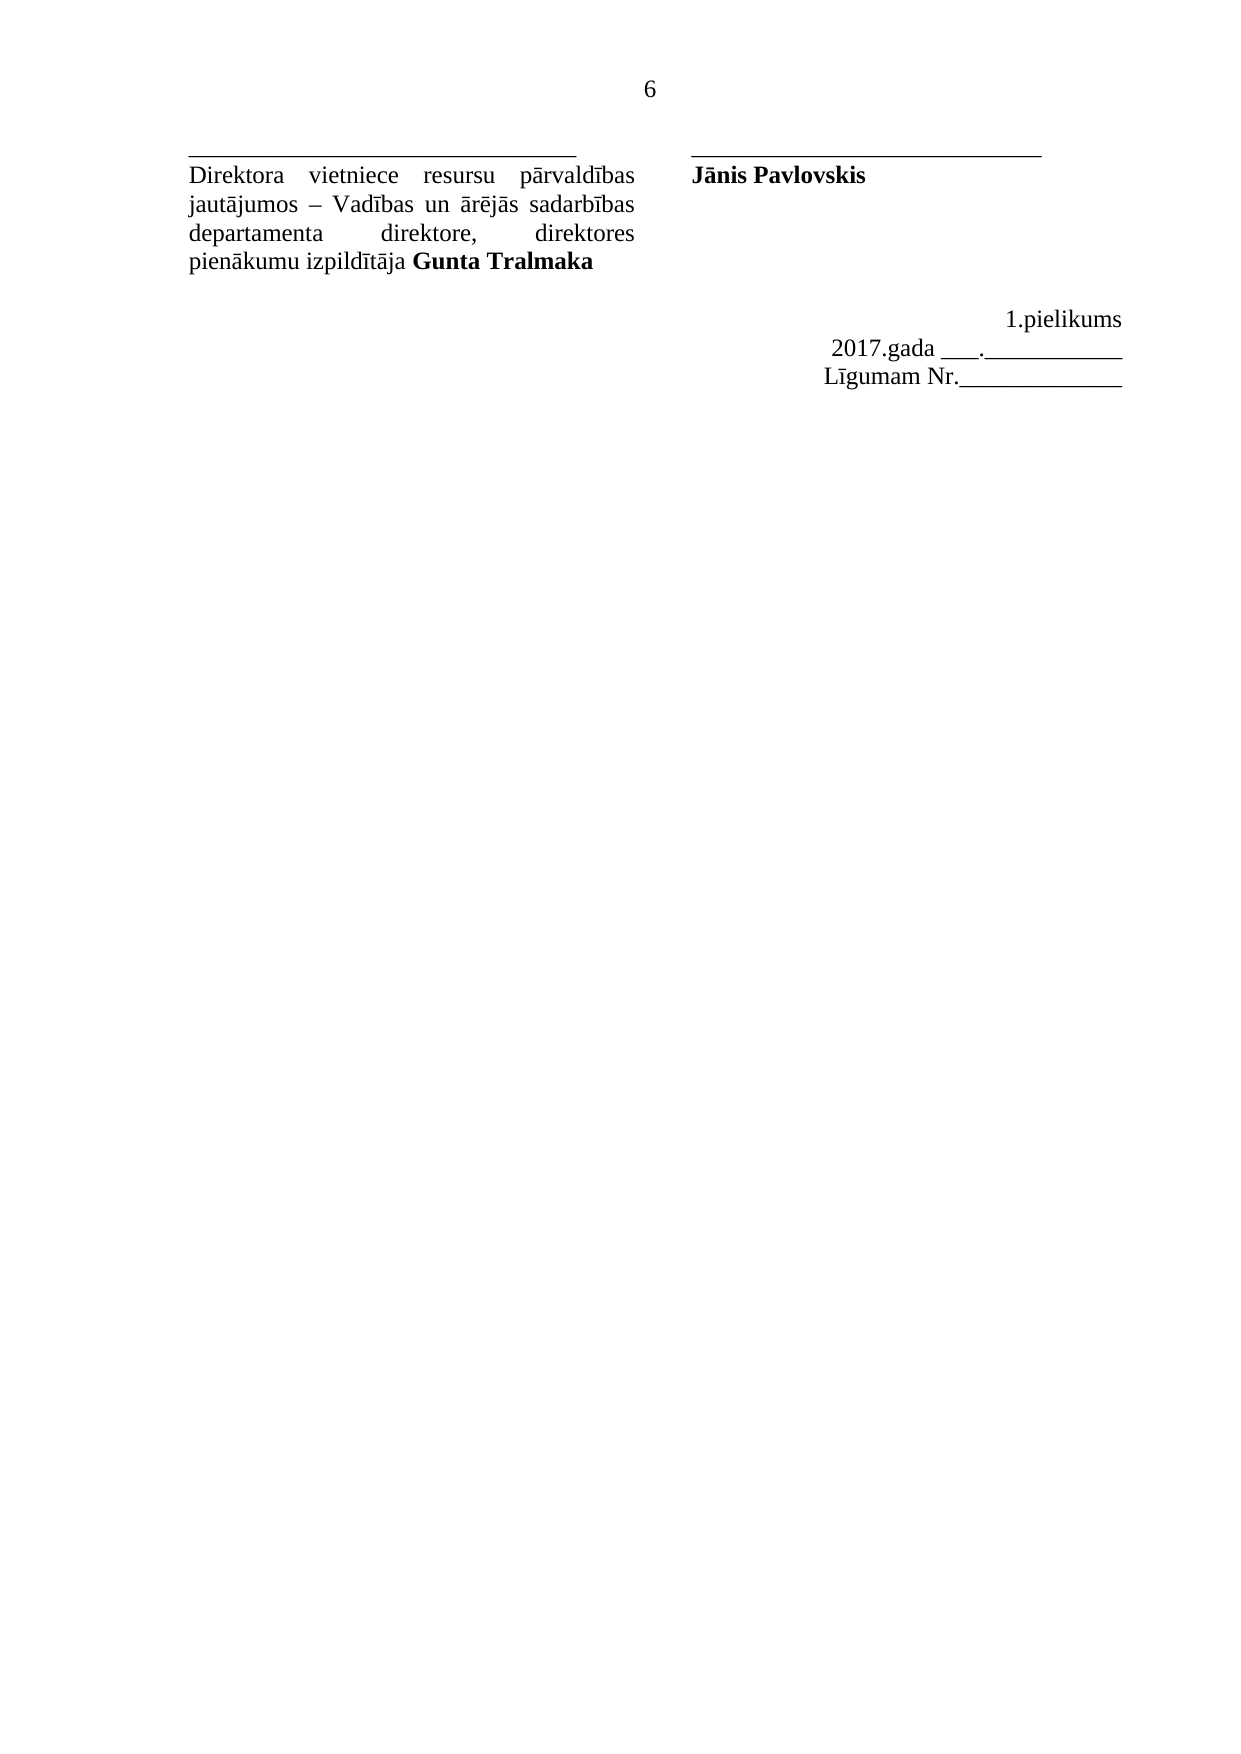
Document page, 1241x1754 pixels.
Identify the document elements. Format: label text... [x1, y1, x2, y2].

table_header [680, 131, 1176, 275]
text Līgumam Nr._____________ [177, 361, 1122, 390]
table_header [177, 131, 680, 275]
text 2017.gada ___.___________ [177, 333, 1122, 361]
text 1.pielikums [177, 304, 1122, 333]
